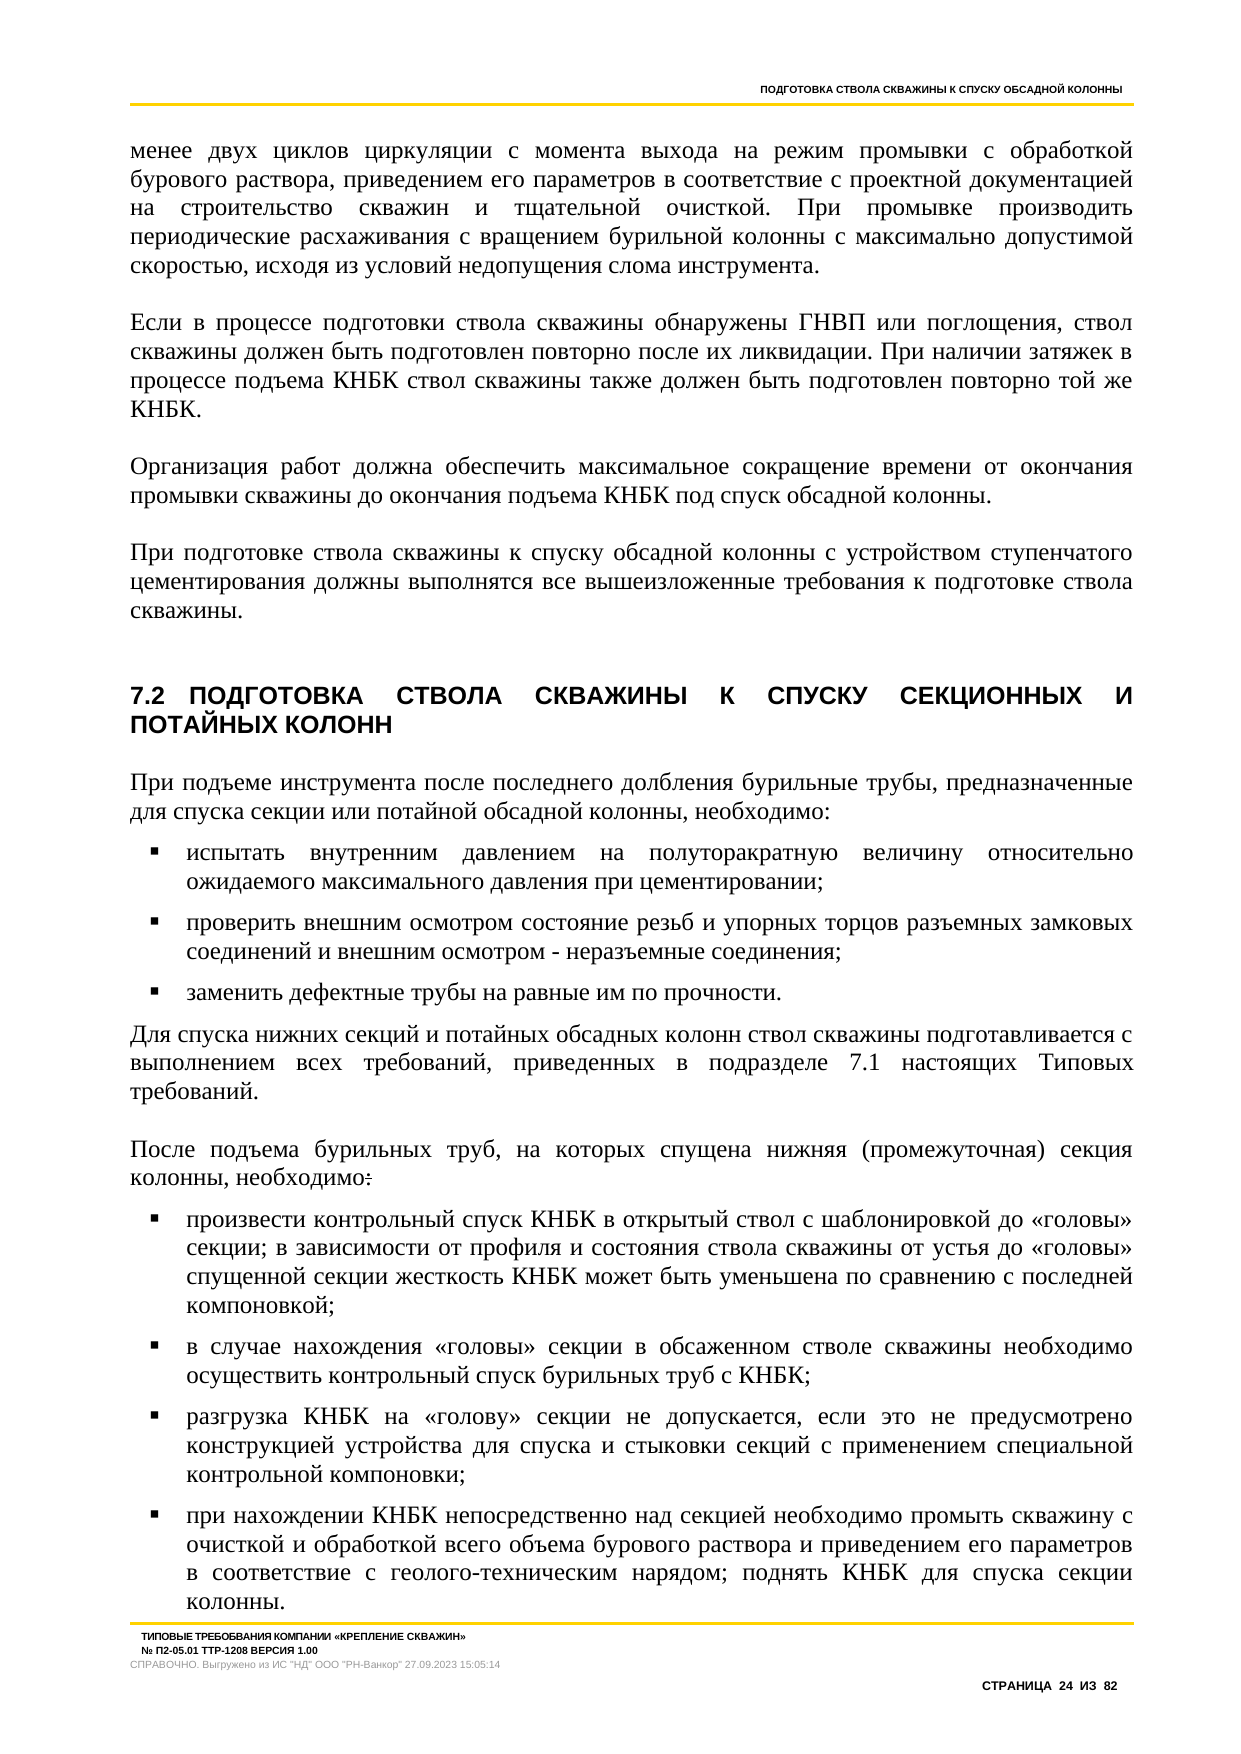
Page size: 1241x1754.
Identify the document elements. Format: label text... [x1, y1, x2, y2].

list при нахождении КНБК непосредственно над секцией необходимо промыть скважину с очисткой и обработкой всего объема бурового раствора и приведением его параметров в соответствие с геолого-техническим нарядом; поднять КНБК для спуска секции колонны. [149, 1500, 1134, 1615]
text ПОДГОТОВКА СТВОЛА СКВАЖИНЫ К СПУСКУ СЕКЦИОННЫХ И ПОТАЙНЫХ КОЛОНН [130, 681, 1134, 739]
list проверить внешним осмотром состояние резьб и упорных торцов разъемных замковых соединений и внешним осмотром - неразъемные соединения; [149, 907, 1134, 965]
text После подъема бурильных труб, на которых спущена нижняя (промежуточная) секция колонны, необходимо: [130, 1134, 1134, 1191]
list разгрузка КНБК на «голову» секции не допускается, если это не предусмотрено конструкцией устройства для спуска и стыковки секций с применением специальной контрольной компоновки; [149, 1401, 1134, 1487]
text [130, 135, 1134, 279]
list испытать внутренним давлением на полуторакратную величину относительно ожидаемого максимального давления при цементировании; [149, 837, 1134, 895]
text Организация работ должна обеспечить максимальное сокращение времени от окончания промывки скважины до окончания подъема КНБК под спуск обсадной колонны. [130, 451, 1134, 509]
text Если в процессе подготовки ствола скважины обнаружены ГНВП или поглощения, ствол скважины должен быть подготовлен повторно после их ликвидации. При наличии затяжек в процессе подъема КНБК ствол скважины также должен быть подготовлен повторно той же КНБК. [130, 307, 1134, 422]
list заменить дефектные трубы на равные им по прочности. [149, 977, 1134, 1006]
text Для спуска нижних секций и потайных обсадных колонн ствол скважины подготавливается с выполнением всех требований, приведенных в подразделе 7.1 настоящих Типовых требований. [130, 1019, 1134, 1105]
text При подготовке ствола скважины к спуску обсадной колонны с устройством ступенчатого цементирования должны выполнятся все вышеизложенные требования к подготовке ствола скважины. [130, 537, 1134, 624]
list произвести контрольный спуск КНБК в открытый ствол с шаблонировкой до «головы» секции; в зависимости от профиля и состояния ствола скважины от устья до «головы» спущенной секции жесткость КНБК может быть уменьшена по сравнению с последней компоновкой; [149, 1204, 1134, 1319]
text При подъеме инструмента после последнего долбления бурильные трубы, предназначенные для спуска секции или потайной обсадной колонны, необходимо: [130, 767, 1134, 825]
list в случае нахождения «головы» секции в обсаженном стволе скважины необходимо осуществить контрольный спуск бурильных труб с КНБК; [149, 1331, 1134, 1389]
